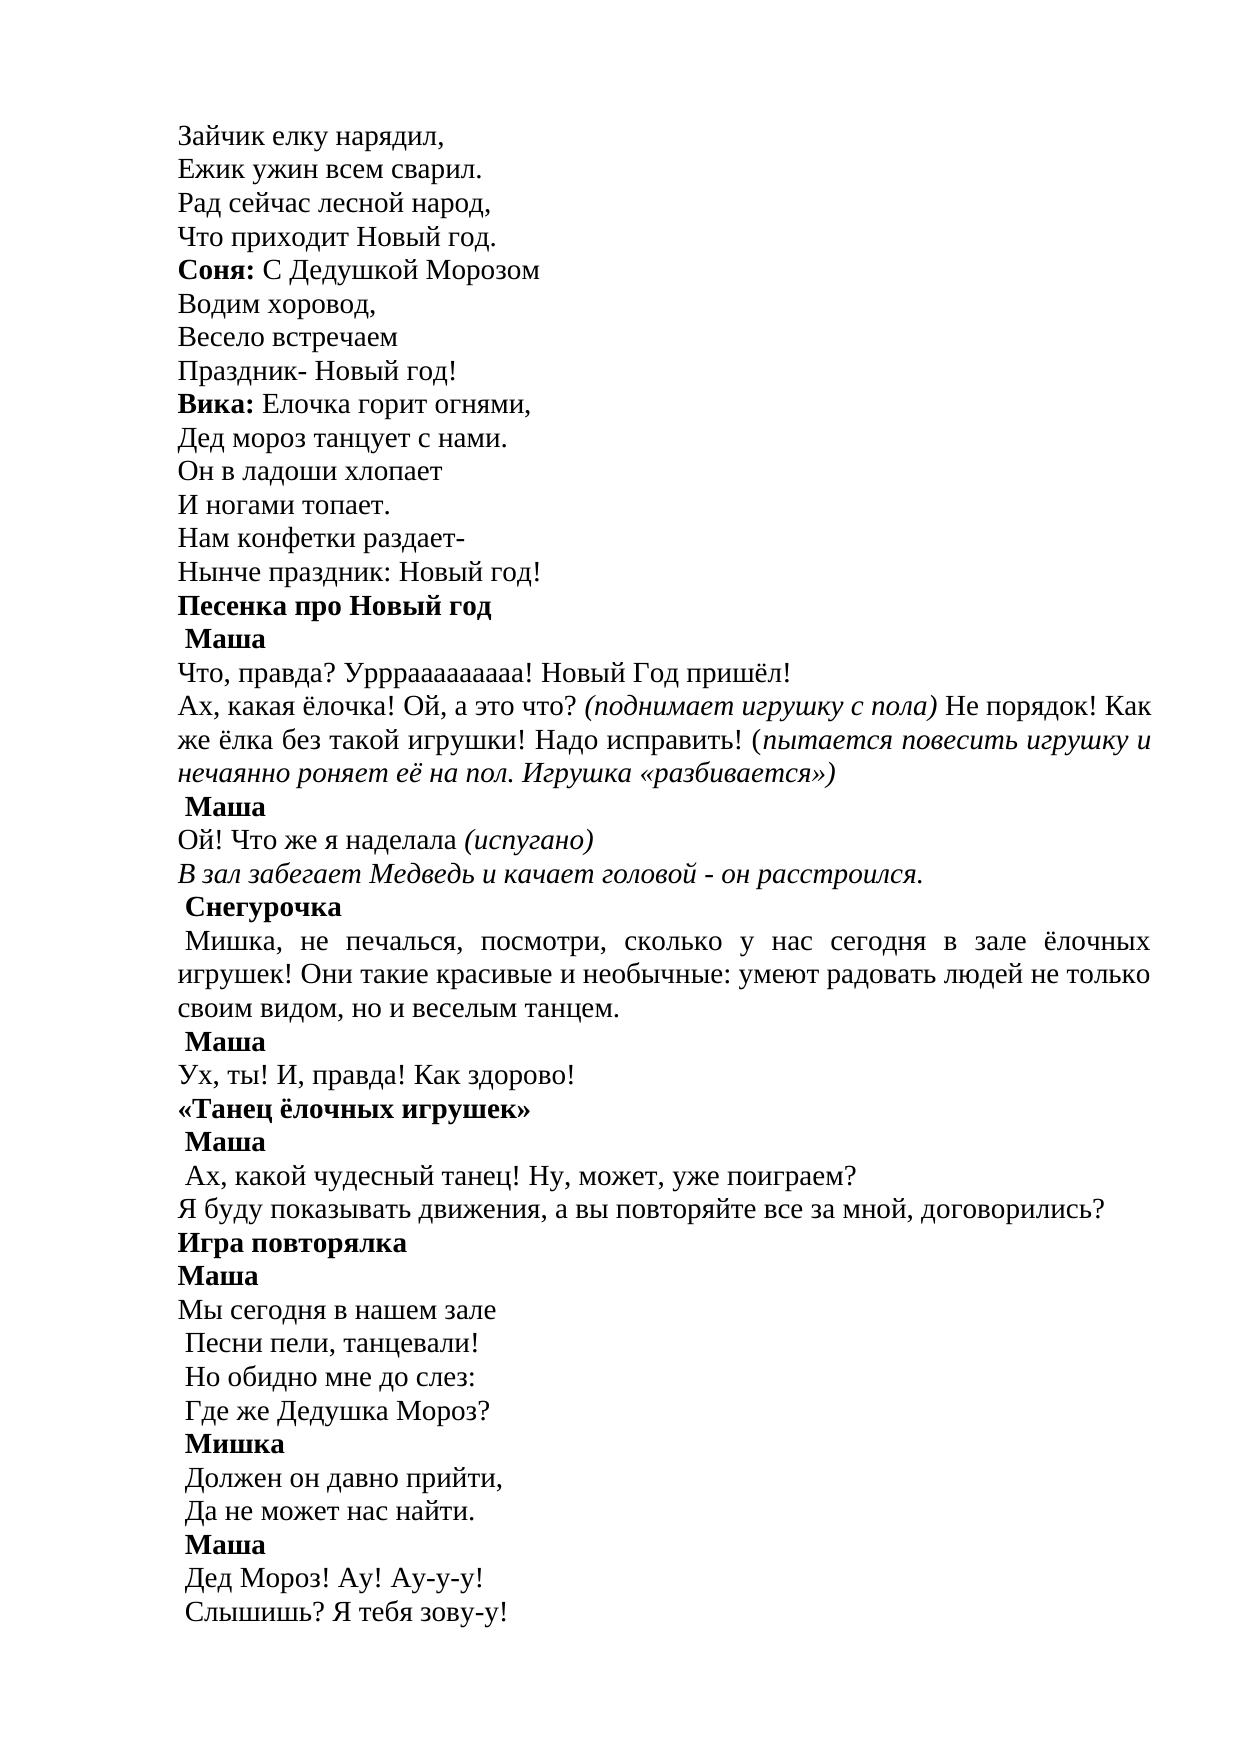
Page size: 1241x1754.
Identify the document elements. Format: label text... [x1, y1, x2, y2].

text Где же Дедушка Мороз? [177, 1393, 1152, 1426]
text Ах, какая ёлочка! Ой, а это что? (поднимает игрушку с пола) Не порядок! Как же ёлка без такой игрушки! Надо исправить! (пытается повесить игрушку и нечаянно роняет её на пол. Игрушка «разбивается») [177, 688, 1152, 789]
text Я буду показывать движения, а вы повторяйте все за мной, договорились? [177, 1191, 1152, 1225]
text Дед Мороз! Ау! Ау-у-у! [177, 1560, 1152, 1594]
text Нам конфетки раздает- [177, 521, 1152, 554]
text Мишка, не печалься, посмотри, сколько у нас сегодня в зале ёлочных игрушек! Они такие красивые и необычные: умеют радовать людей не только своим видом, но и веселым танцем. [177, 923, 1152, 1024]
text Песенка про Новый год [177, 588, 1152, 621]
text Что, правда? Урррааааааааа! Новый Год пришёл! [177, 655, 1152, 688]
text Маша [177, 1124, 1152, 1158]
text Ой! Что же я наделала (испугано) [177, 822, 1152, 856]
text Должен он давно прийти, [177, 1460, 1152, 1493]
text Что приходит Новый год. [177, 219, 1152, 252]
text Соня: С Дедушкой Морозом [177, 252, 1152, 286]
text Мишка [177, 1426, 1152, 1460]
text Игра повторялка [177, 1225, 1152, 1258]
text Маша [177, 1024, 1152, 1057]
text Ежик ужин всем сварил. [177, 152, 1152, 185]
text Водим хоровод, [177, 286, 1152, 319]
text Дед мороз танцует с нами. [177, 420, 1152, 453]
text Рад сейчас лесной народ, [177, 185, 1152, 219]
text Маша [177, 621, 1152, 655]
text Песни пели, танцевали! [177, 1326, 1152, 1359]
text Зайчик елку нарядил, [177, 118, 1152, 152]
text Ух, ты! И, правда! Как здорово! [177, 1057, 1152, 1091]
text Снегурочка [177, 889, 1152, 923]
text Нынче праздник: Новый год! [177, 554, 1152, 588]
text И ногами топает. [177, 487, 1152, 521]
text Весело встречаем [177, 319, 1152, 353]
text Праздник- Новый год! [177, 353, 1152, 386]
text Слышишь? Я тебя зову-у! [177, 1594, 1152, 1627]
text Он в ладоши хлопает [177, 453, 1152, 487]
text Вика: Елочка горит огнями, [177, 386, 1152, 420]
text Мы сегодня в нашем зале [177, 1292, 1152, 1326]
text В зал забегает Медведь и качает головой - он расстроился. [177, 856, 1152, 889]
text Ах, какой чудесный танец! Ну, может, уже поиграем? [177, 1158, 1152, 1191]
text Да не может нас найти. [177, 1493, 1152, 1527]
text Маша [177, 1527, 1152, 1560]
text Маша [177, 1258, 1152, 1292]
text «Танец ёлочных игрушек» [177, 1091, 1152, 1124]
text Маша [177, 789, 1152, 822]
text Но обидно мне до слез: [177, 1359, 1152, 1393]
